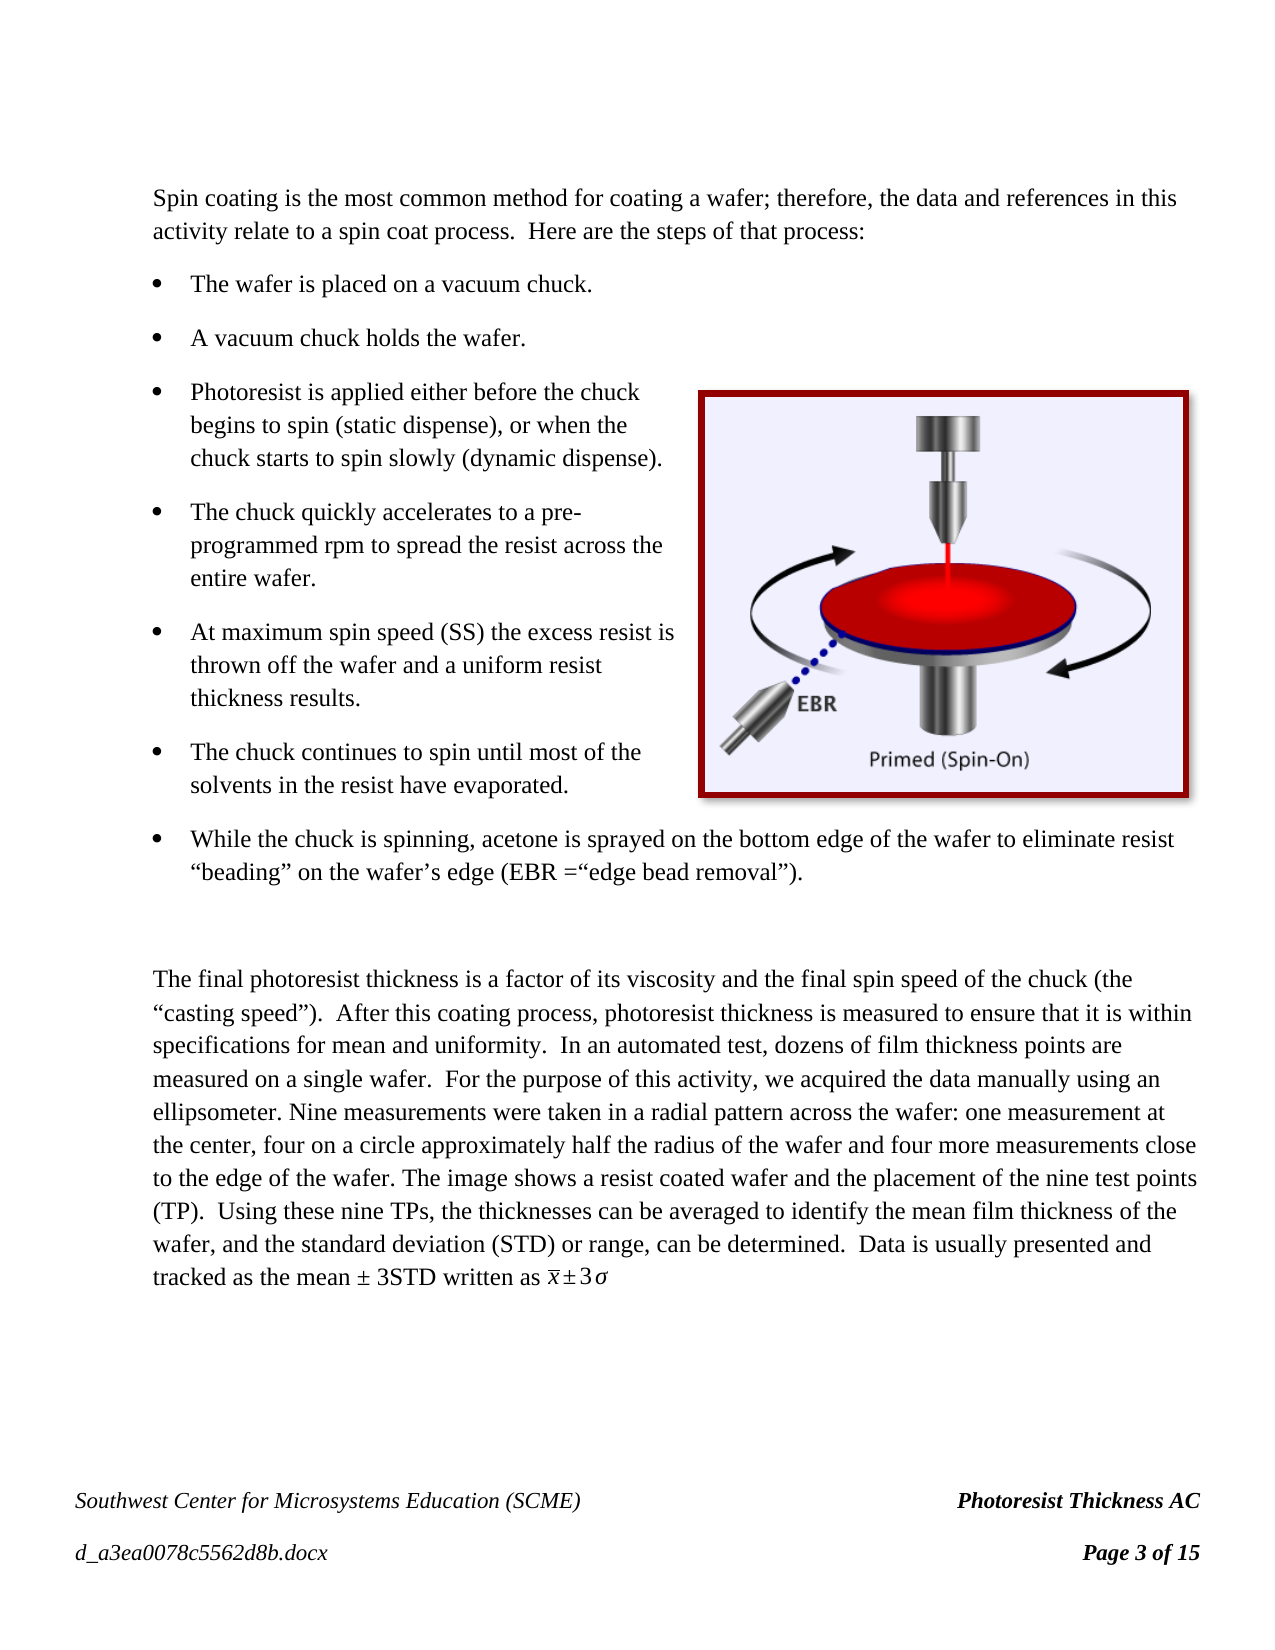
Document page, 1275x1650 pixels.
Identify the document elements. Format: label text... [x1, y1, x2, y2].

picture [705, 397, 1183, 792]
table_header Spin coating is the most common method for coating a wafer; therefore, the data and references in this activity relate to a spin coat process. Here are the steps of that process: The wafer is placed on a vacuum chuck. A vacuum chuck holds the wafer. Photoresist is applied either before the chuck begins to spin (static dispense), or when the chuck starts to spin slowly (dynamic dispense). The chuck quickly accelerates to a pre-programmed rpm to spread the resist across the entire wafer. At maximum spin speed (SS) the excess resist is thrown off the wafer and a uniform resist thickness results. The chuck continues to spin until most of the solvents in the resist have evaporated. While the chuck is spinning, acetone is sprayed on the bottom edge of the wafer to eliminate resist “beading” on the wafer’s edge (EBR =“edge bead removal”). [141, 129, 1209, 964]
